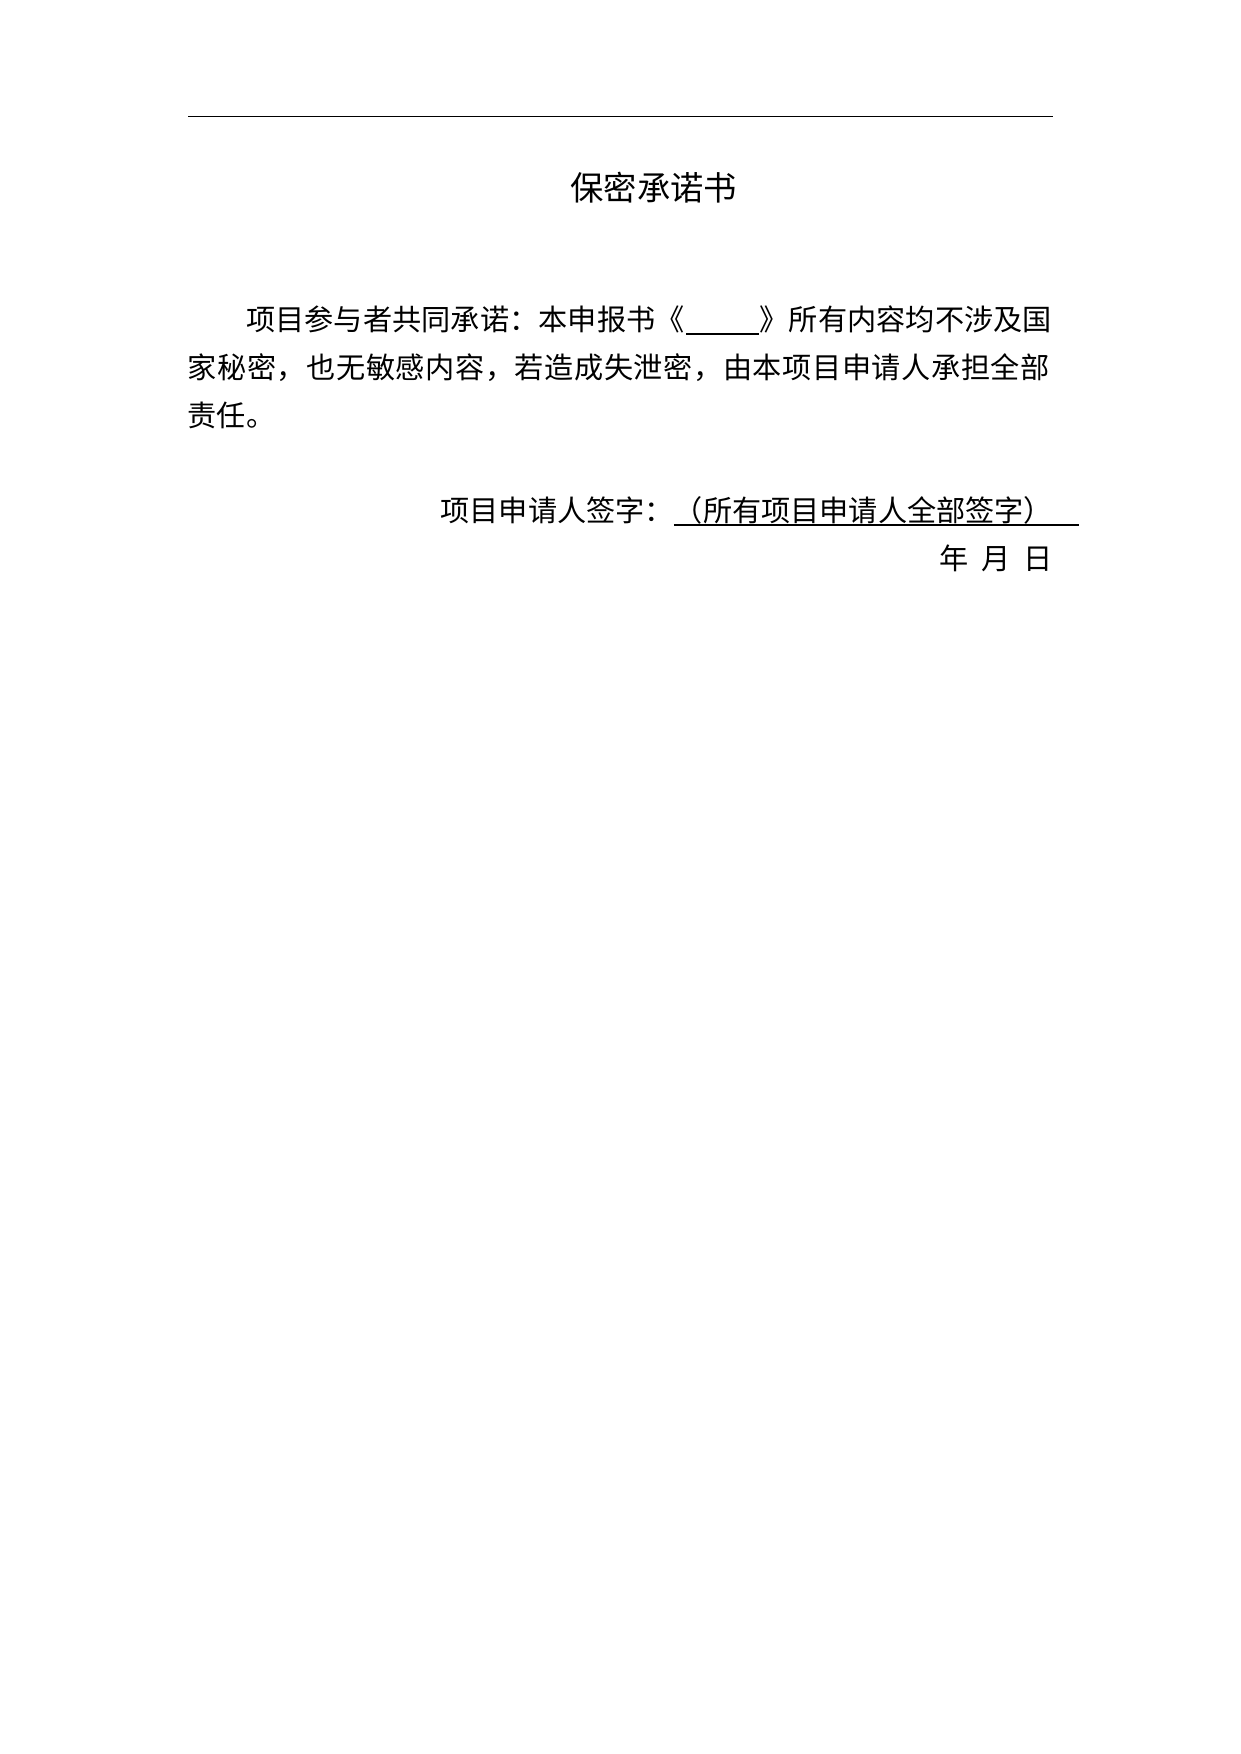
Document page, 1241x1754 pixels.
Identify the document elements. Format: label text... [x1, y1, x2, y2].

text 年 月 日 [187, 531, 1053, 579]
text 项目申请人签字：（所有项目申请人全部签字） [187, 483, 1053, 531]
text 项目参与者共同承诺：本申报书《 》所有内容均不涉及国家秘密，也无敏感内容，若造成失泄密，由本项目申请人承担全部责任。 [187, 292, 1053, 436]
text 保密承诺书 [187, 162, 1053, 210]
